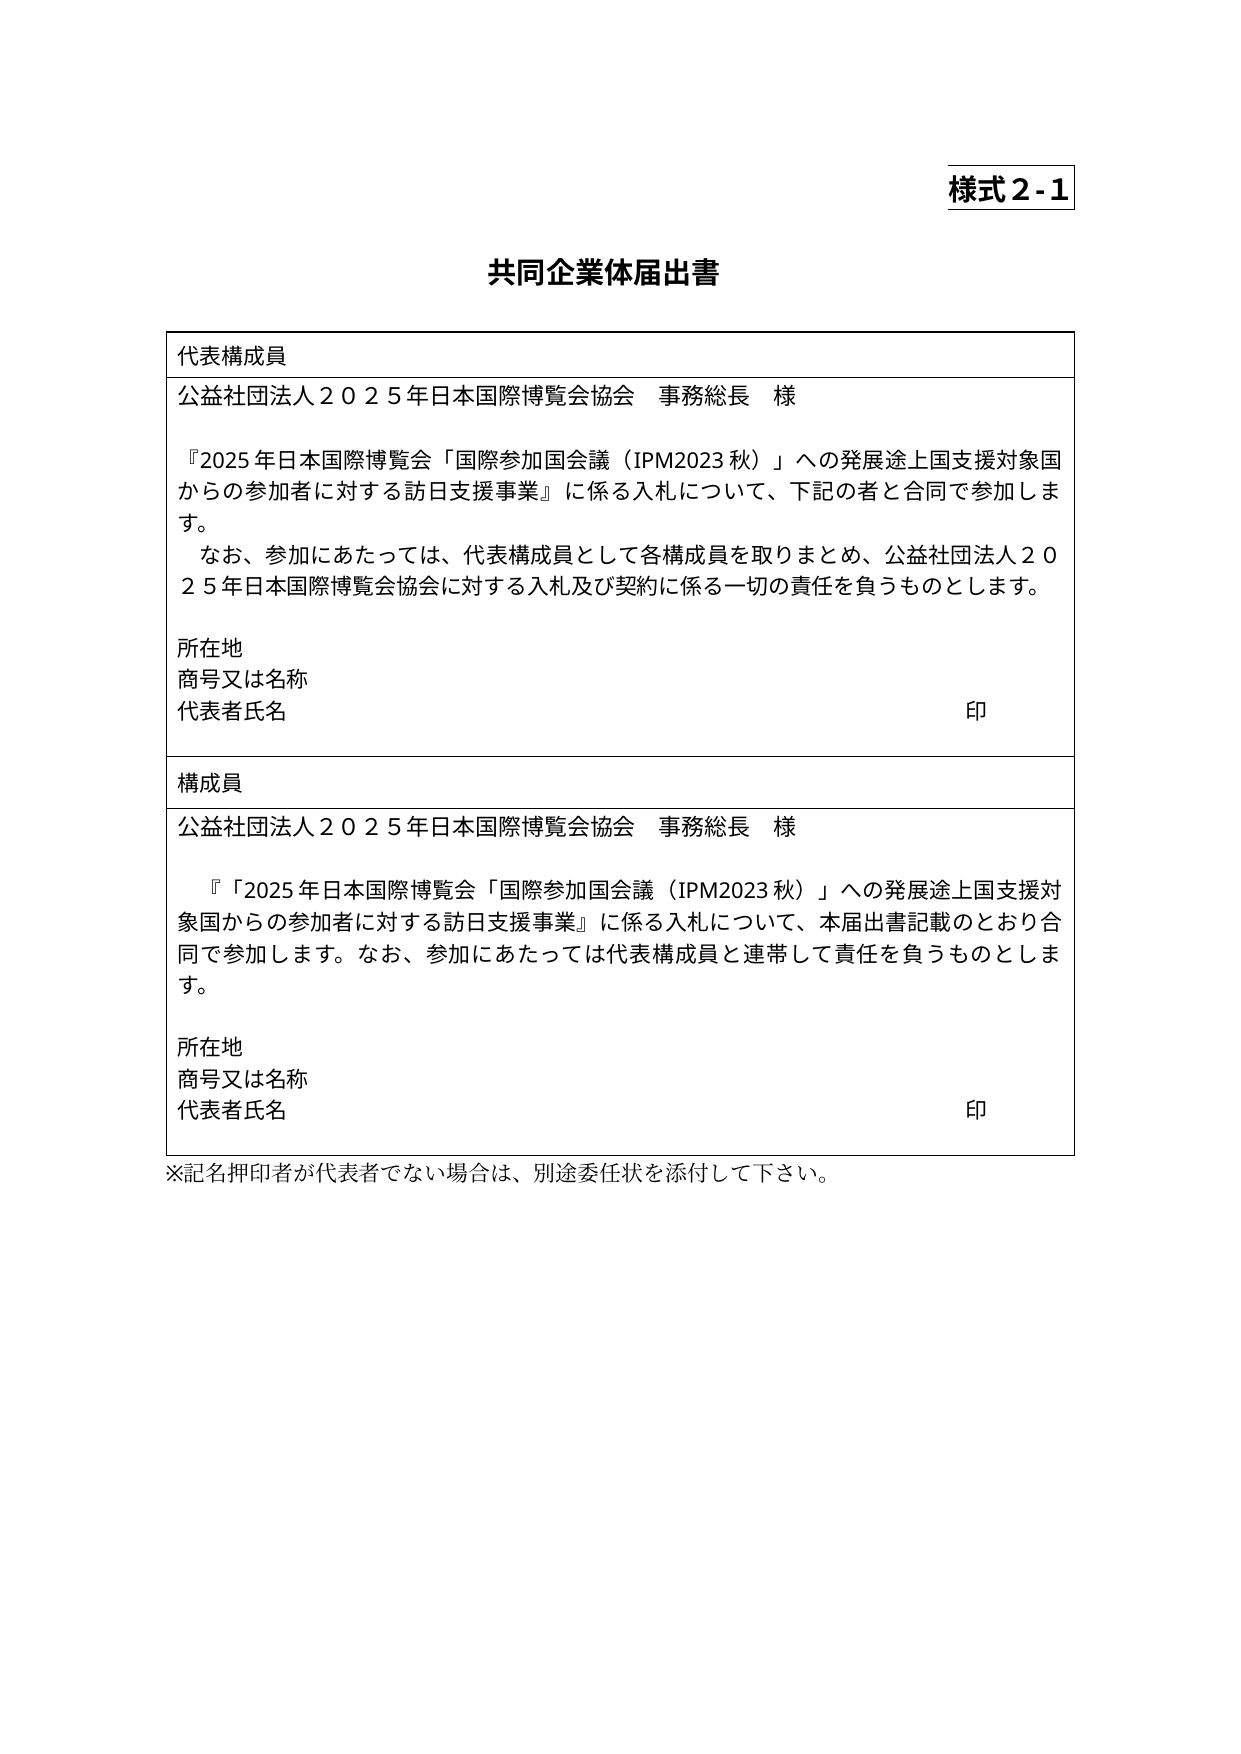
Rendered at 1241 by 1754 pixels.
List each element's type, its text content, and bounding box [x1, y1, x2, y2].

table_cell 公益社団法人２０２５年日本国際博覧会協会 事務総長 様 『2025年日本国際博覧会「国際参加国会議（IPM2023秋）」への発展途上国支援対象国からの参加者に対する訪日支援事業』に係る入札について、下記の者と合同で参加します。 なお、参加にあたっては、代表構成員として各構成員を取りまとめ、公益社団法人２０２５年日本国際博覧会協会に対する入札及び契約に係る一切の責任を負うものとします。 所在地 商号又は名称 代表者氏名 印 [167, 378, 1074, 756]
text ※記名押印者が代表者でない場合は、別途委任状を添付して下さい。 [165, 1156, 1075, 1187]
table_cell 構成員 [167, 757, 1074, 808]
text 様式２-１ [165, 165, 1074, 210]
text 共同企業体届出書 [165, 249, 1075, 292]
table_header 代表構成員 [167, 333, 1074, 377]
table_cell 公益社団法人２０２５年日本国際博覧会協会 事務総長 様 『「2025年日本国際博覧会「国際参加国会議（IPM2023秋）」への発展途上国支援対象国からの参加者に対する訪日支援事業』に係る入札について、本届出書記載のとおり合同で参加します。なお、参加にあたっては代表構成員と連帯して責任を負うものとします。 所在地 商号又は名称 代表者氏名 印 [167, 809, 1074, 1155]
